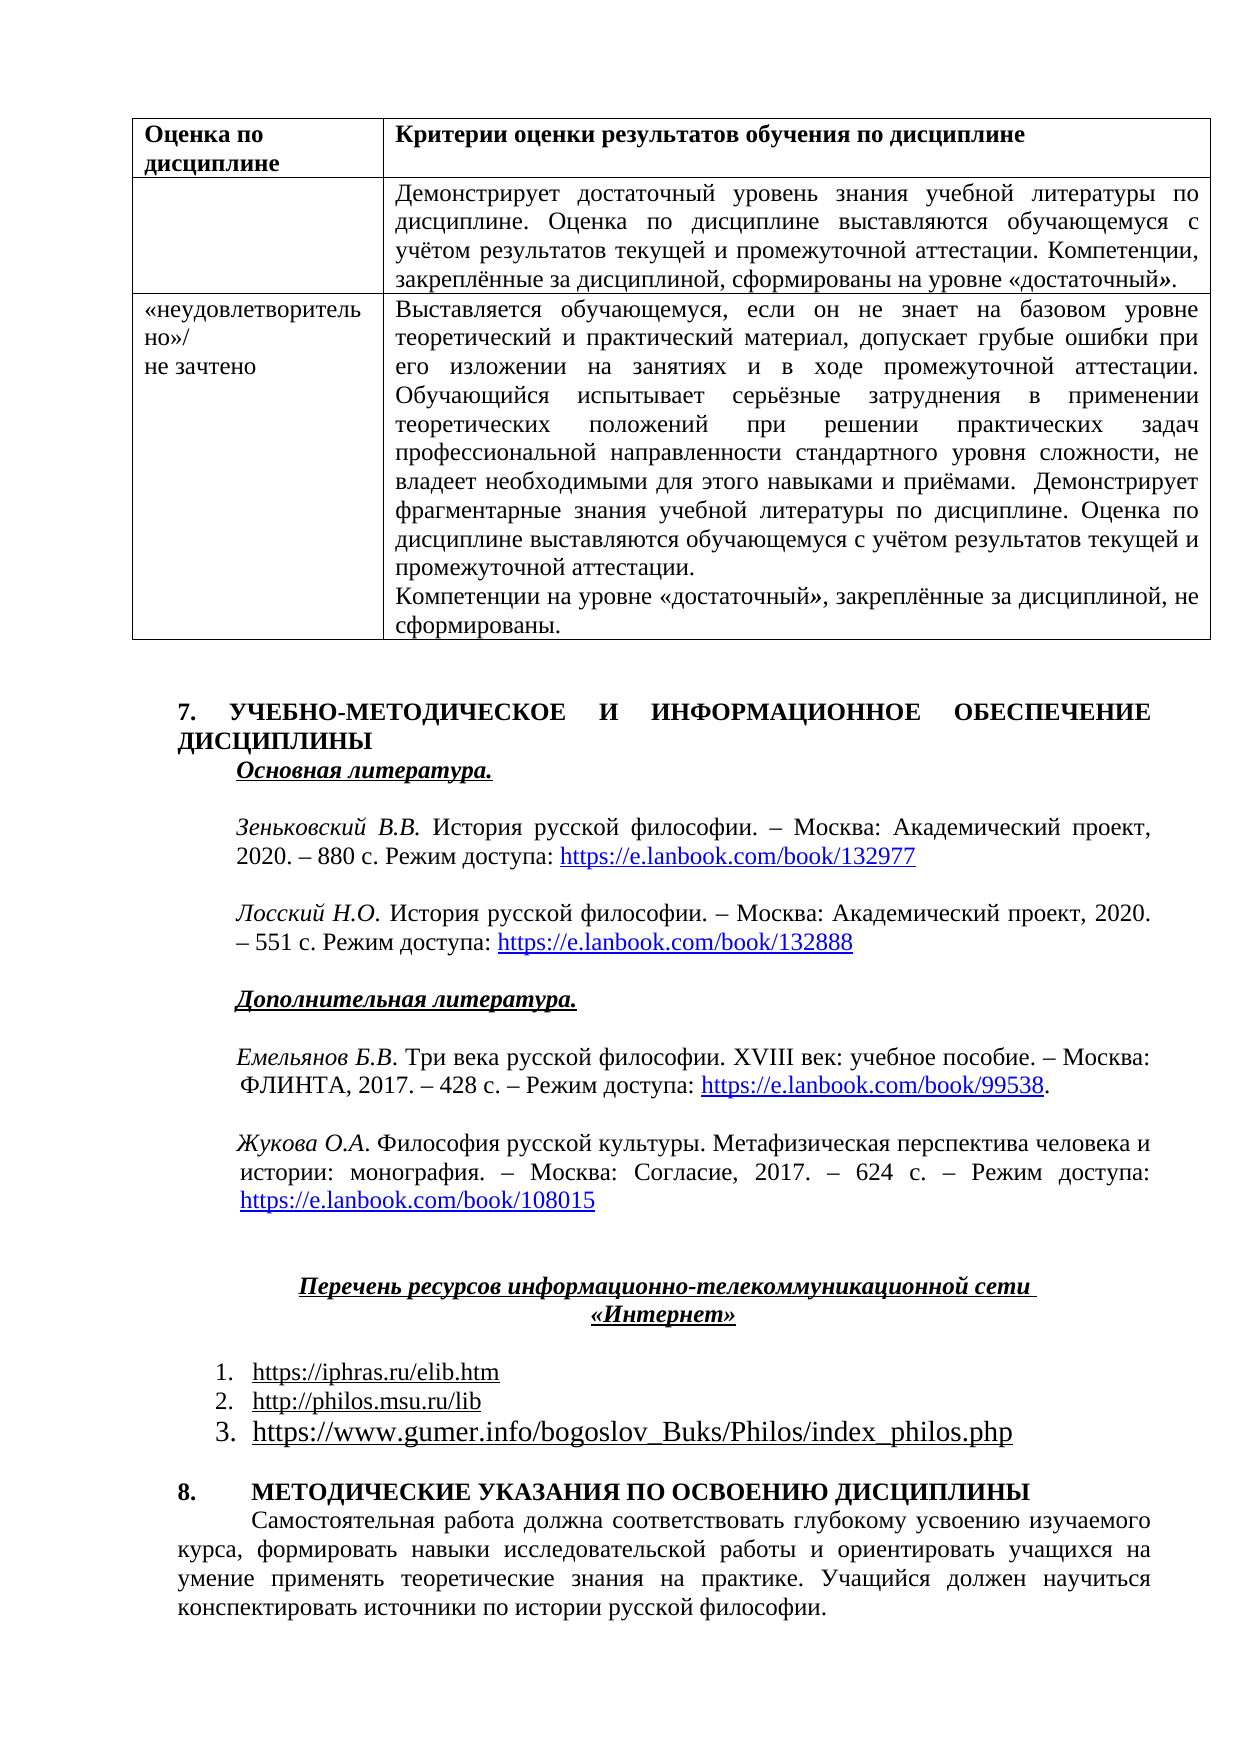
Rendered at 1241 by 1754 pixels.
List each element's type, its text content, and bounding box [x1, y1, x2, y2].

text Емельянов Б.В. Три века русской философии. XVIII век: учебное пособие. – Москва: ФЛИНТА, 2017. – 428 с. – Режим доступа: https://e.lanbook.com/book/99538. [236, 1042, 1152, 1099]
text Лосский Н.О. История русской философии. – Москва: Академический проект, 2020. – 551 с. Режим доступа: https://e.lanbook.com/book/132888 [236, 898, 1152, 956]
table_cell Выставляется обучающемуся, если он не знает на базовом уровне теоретический и практический материал, допускает грубые ошибки при его изложении на занятиях и в ходе промежуточной аттестации. Обучающийся испытывает серьёзные затруднения в применении теоретических положений при решении практических задач профессиональной направленности стандартного уровня сложности, не владеет необходимыми для этого навыками и приёмами. Демонстрирует фрагментарные знания учебной литературы по дисциплине. Оценка по дисциплине выставляются обучающемуся с учётом результатов текущей и промежуточной аттестации. Компетенции на уровне «достаточный», закреплённые за дисциплиной, не сформированы. [384, 294, 1210, 639]
list http://philos.msu.ru/lib [215, 1386, 1152, 1414]
list https://www.gumer.info/bogoslov_Buks/Philos/index_philos.php [215, 1414, 1152, 1448]
text 7. УЧЕБНО-МЕТОДИЧЕСКОЕ И ИНФОРМАЦИОННОЕ ОБЕСПЕЧЕНИЕ ДИСЦИПЛИНЫ [177, 697, 1152, 755]
text Основная литература. [236, 755, 1152, 783]
table_header Оценка по дисциплине [133, 119, 383, 177]
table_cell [133, 178, 383, 293]
table_header Критерии оценки результатов обучения по дисциплине [384, 119, 1210, 177]
text 8. МЕТОДИЧЕСКИЕ УКАЗАНИЯ ПО ОСВОЕНИЮ ДИСЦИПЛИНЫ [177, 1477, 1152, 1506]
list https://iphras.ru/elib.htm [215, 1357, 1152, 1386]
text Дополнительная литература. [236, 984, 1152, 1013]
text Зеньковский В.В. История русской философии. – Москва: Академический проект, 2020. – 880 с. Режим доступа: https://e.lanbook.com/book/132977 [236, 812, 1152, 870]
text Самостоятельная работа должна соответствовать глубокому усвоению изучаемого курса, формировать навыки исследовательской работы и ориентировать учащихся на умение применять теоретические знания на практике. Учащийся должен научиться конспектировать источники по истории русской философии. [177, 1506, 1152, 1621]
text Жукова О.А. Философия русской культуры. Метафизическая перспектива человека и истории: монография. – Москва: Согласие, 2017. – 624 с. – Режим доступа: https://e.lanbook.com/book/108015 [236, 1128, 1152, 1214]
text Перечень ресурсов информационно-телекоммуникационной сети [177, 1271, 1152, 1299]
text «Интернет» [177, 1299, 1152, 1328]
table_cell «неудовлетворительно»/ не зачтено [133, 294, 383, 639]
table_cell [384, 178, 1210, 293]
